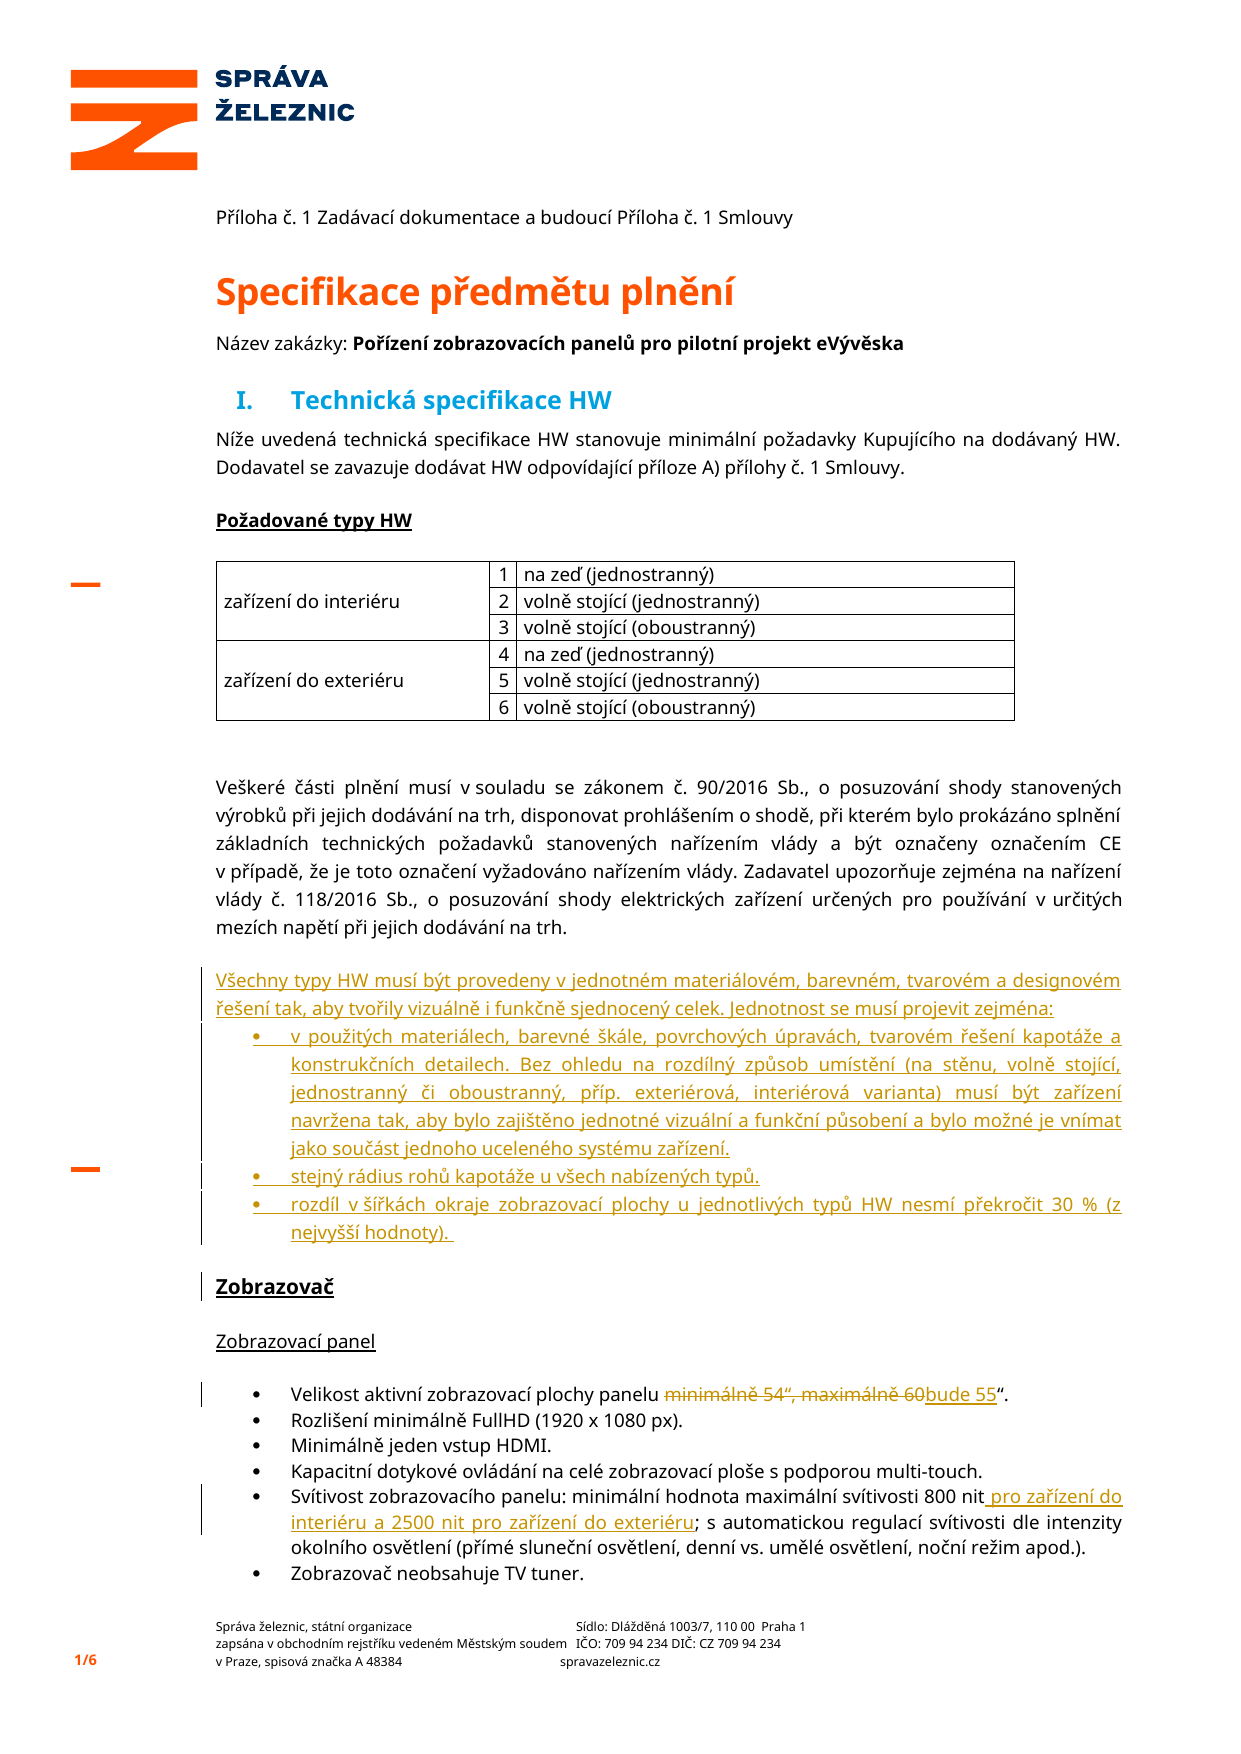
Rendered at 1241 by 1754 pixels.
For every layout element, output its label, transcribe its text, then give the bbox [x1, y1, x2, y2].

table_cell 3 [490, 615, 516, 640]
table_cell 5 [490, 668, 516, 693]
table_cell 6 [490, 694, 516, 720]
text Veškeré části plnění musí v souladu se zákonem č. 90/2016 Sb., o posuzování shody stanovených výrobků při jejich dodávání na trh, disponovat prohlášením o shodě, při kterém bylo prokázáno splnění základních technických požadavků stanovených nařízením vlády a být označeny označením CE v případě, že je toto označení vyžadováno nařízením vlády. Zadavatel upozorňuje zejména na nařízení vlády č. 118/2016 Sb., o posuzování shody elektrických zařízení určených pro používání v určitých mezích napětí při jejich dodávání na trh. [216, 774, 1122, 939]
table_cell volně stojící (jednostranný) [517, 588, 1014, 614]
text Požadované typy HW [216, 507, 1122, 533]
table_cell volně stojící (oboustranný) [517, 615, 1014, 640]
table_cell 2 [490, 588, 516, 614]
list Minimálně jeden vstup HDMI. [253, 1433, 1122, 1458]
text Příloha č. 1 Zadávací dokumentace a budoucí Příloha č. 1 Smlouvy [216, 204, 1122, 229]
text Název zakázky: Pořízení zobrazovacích panelů pro pilotní projekt eVývěska [216, 330, 1122, 355]
subtitle Specifikace předmětu plnění [216, 265, 1122, 316]
list Rozlišení minimálně FullHD (1920 x 1080 px). [253, 1407, 1122, 1433]
table_cell volně stojící (jednostranný) [517, 668, 1014, 693]
list Velikost aktivní zobrazovací plochy panelu “. [253, 1382, 1122, 1407]
list Svítivost zobrazovacího panelu: minimální hodnota maximální svítivosti 800 nit; s automatickou regulací svítivosti dle intenzity okolního osvětlení (přímé sluneční osvětlení, denní vs. umělé osvětlení, noční režim apod.). [253, 1484, 1122, 1560]
list Zobrazovač neobsahuje TV tuner. [253, 1560, 1122, 1586]
table_cell volně stojící (oboustranný) [517, 694, 1014, 720]
table_header na zeď (jednostranný) [517, 562, 1014, 587]
table_header zařízení do interiéru [217, 562, 489, 640]
list Kapacitní dotykové ovládání na celé zobrazovací ploše s podporou multi-touch. [253, 1458, 1122, 1484]
table_cell na zeď (jednostranný) [517, 641, 1014, 667]
table_cell 4 [490, 641, 516, 667]
text Zobrazovač [216, 1272, 1122, 1301]
table_header 1 [490, 562, 516, 587]
text Níže uvedená technická specifikace HW stanovuje minimální požadavky Kupujícího na dodávaný HW. Dodavatel se zavazuje dodávat HW odpovídající příloze A) přílohy č. 1 Smlouvy. [216, 426, 1122, 480]
table_cell zařízení do exteriéru [217, 641, 489, 720]
subtitle Technická specifikace HW [253, 383, 1122, 417]
text Zobrazovací panel [216, 1328, 1122, 1354]
